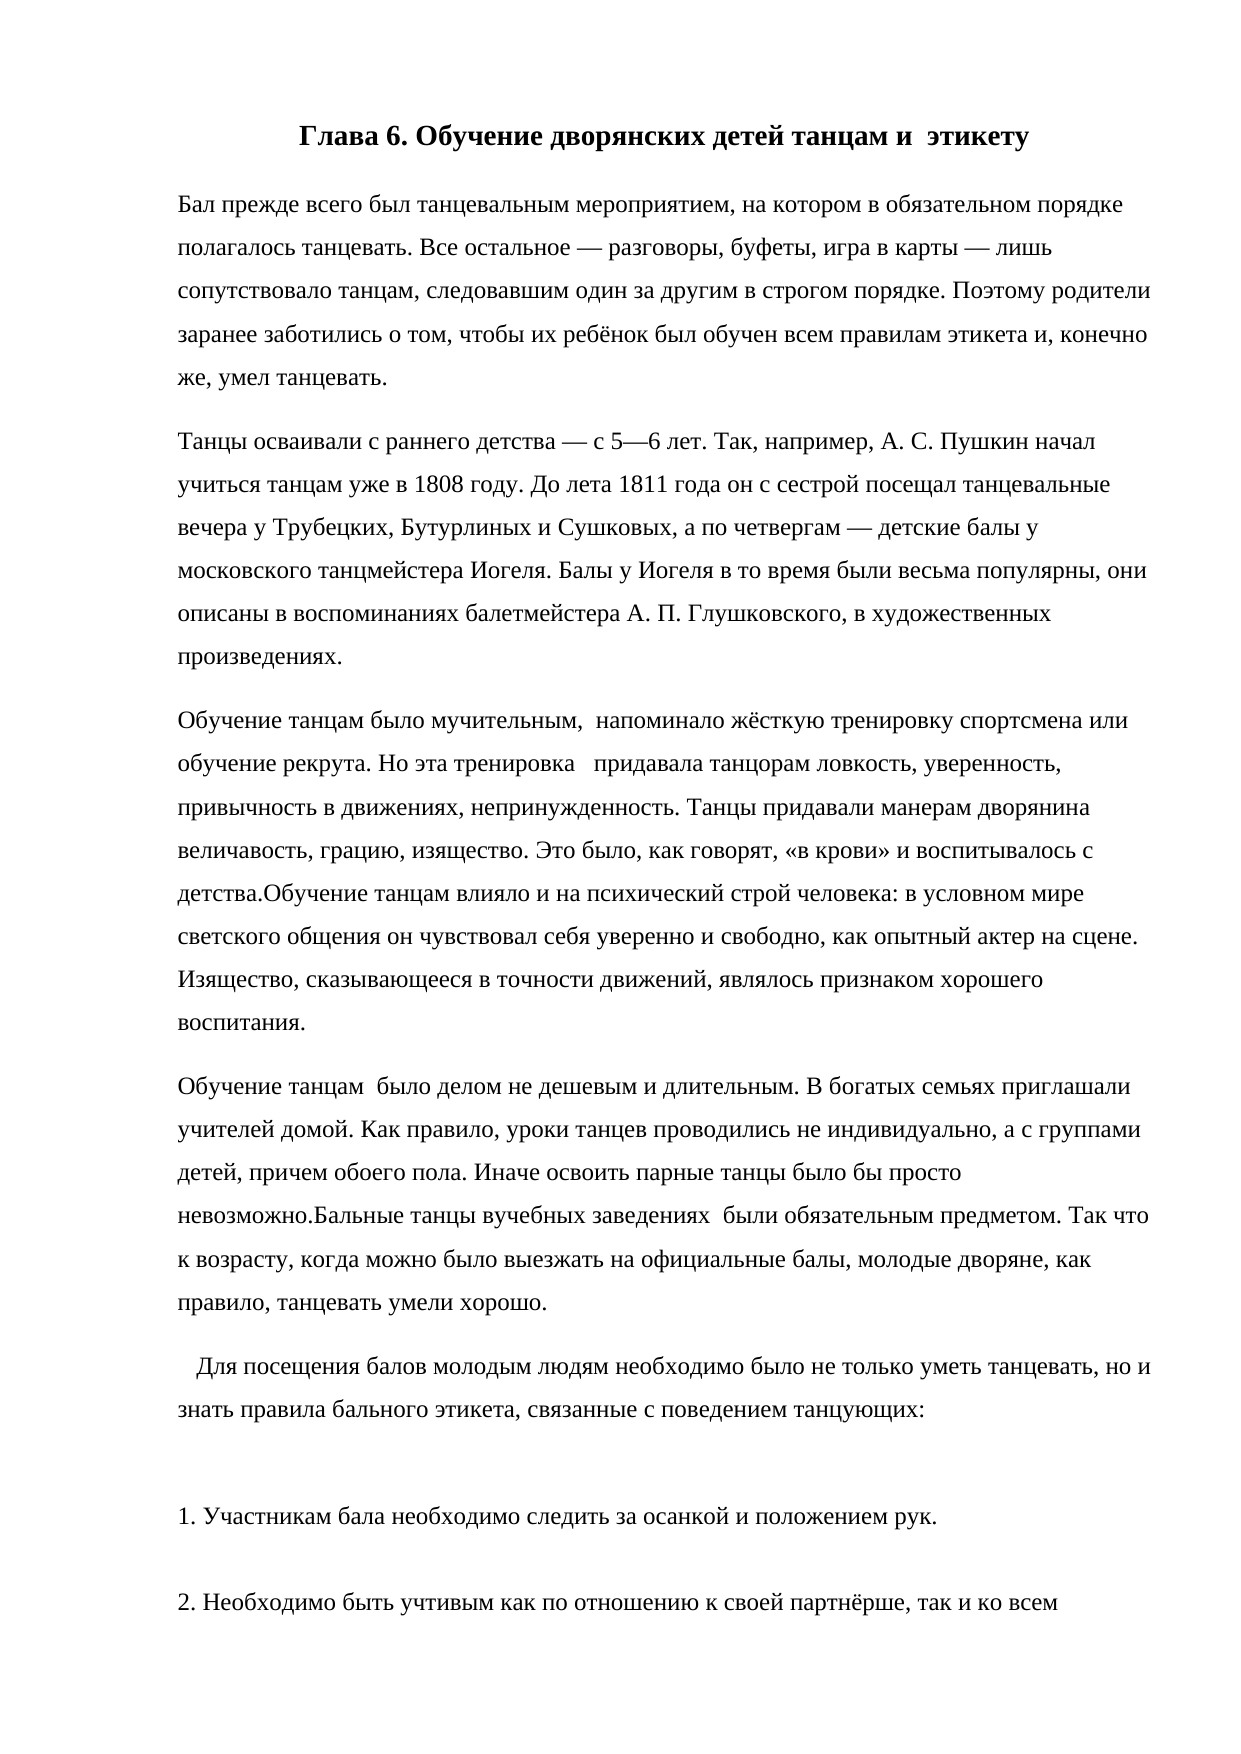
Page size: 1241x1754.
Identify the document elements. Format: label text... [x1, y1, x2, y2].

text Обучение танцам было мучительным, напоминало жёсткую тренировку спортсмена или обучение рекрута. Но эта тренировка придавала танцорам ловкость, уверенность, привычность в движениях, непринужденность. Танцы придавали манерам дворянина величавость, грацию, изящество. Это было, как говорят, «в крови» и воспитывалось с детства.Обучение танцам влияло и на психический строй человека: в условном мире светского общения он чувствовал себя уверенно и свободно, как опытный актер на сцене. Изящество, сказывающееся в точности движений, являлось признаком хорошего воспитания. [177, 705, 1152, 1036]
text Бал прежде всего был танцевальным мероприятием, на котором в обязательном порядке полагалось танцевать. Все остальное — разговоры, буфеты, игра в карты — лишь сопутствовало танцам, следовавшим один за другим в строгом порядке. Поэтому родители заранее заботились о том, чтобы их ребёнок был обучен всем правилам этикета и, конечно же, умел танцевать. [177, 189, 1152, 391]
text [177, 1458, 1152, 1616]
text Танцы осваивали с раннего детства — с 5—6 лет. Так, например, А. С. Пушкин начал учиться танцам уже в 1808 году. До лета 1811 года он с сестрой посещал танцевальные вечера у Трубецких, Бутурлиных и Сушковых, а по четвергам — детские балы у московского танцмейстера Иогеля. Балы у Иогеля в то время были весьма популярны, они описаны в воспоминаниях балетмейстера А. П. Глушковского, в художественных произведениях. [177, 426, 1152, 670]
text Обучение танцам было делом не дешевым и длительным. В богатых семьях приглашали учителей домой. Как правило, уроки танцев проводились не индивидуально, а с группами детей, причем обоего пола. Иначе освоить парные танцы было бы просто невозможно.Бальные танцы вучебных заведениях были обязательным предметом. Так что к возрасту, когда можно было выезжать на официальные балы, молодые дворяне, как правило, танцевать умели хорошо. [177, 1071, 1152, 1316]
text Глава 6. Обучение дворянских детей танцам и этикету [177, 118, 1152, 152]
text Для посещения балов молодым людям необходимо было не только уметь танцевать, но и знать правила бального этикета, связанные с поведением танцующих: [177, 1351, 1152, 1423]
